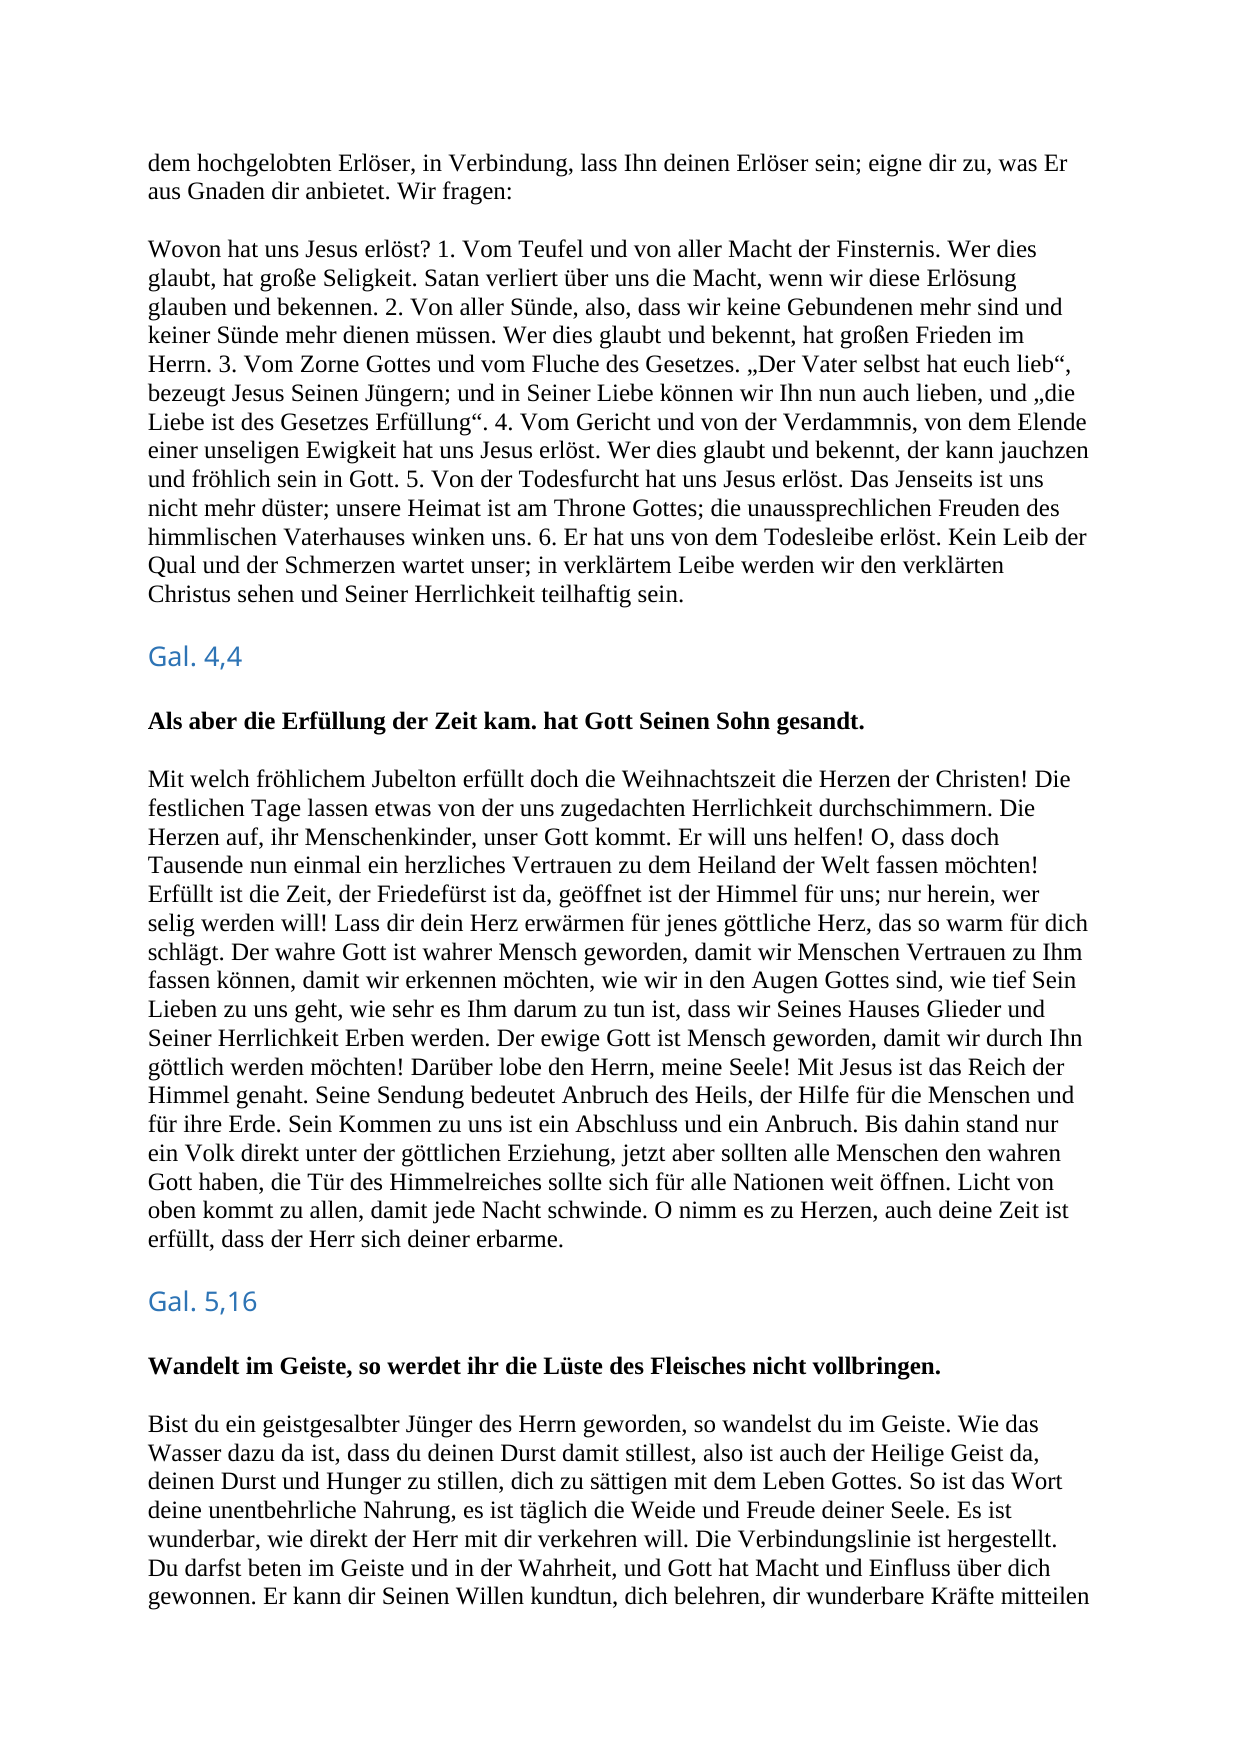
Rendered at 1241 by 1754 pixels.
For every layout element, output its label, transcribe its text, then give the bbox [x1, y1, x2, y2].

text Als aber die Erfüllung der Zeit kam. hat Gott Seinen Sohn gesandt. [148, 706, 1093, 735]
subtitle Gal. 4,4 [148, 637, 1093, 674]
text Mit welch fröhlichem Jubelton erfüllt doch die Weihnachtszeit die Herzen der Christen! Die festlichen Tage lassen etwas von der uns zugedachten Herrlichkeit durchschimmern. Die Herzen auf, ihr Menschenkinder, unser Gott kommt. Er will uns helfen! O, dass doch Tausende nun einmal ein herzliches Vertrauen zu dem Heiland der Welt fassen möchten! Erfüllt ist die Zeit, der Friedefürst ist da, geöffnet ist der Himmel für uns; nur herein, wer selig werden will! Lass dir dein Herz erwärmen für jenes göttliche Herz, das so warm für dich schlägt. Der wahre Gott ist wahrer Mensch geworden, damit wir Menschen Vertrauen zu Ihm fassen können, damit wir erkennen möchten, wie wir in den Augen Gottes sind, wie tief Sein Lieben zu uns geht, wie sehr es Ihm darum zu tun ist, dass wir Seines Hauses Glieder und Seiner Herrlichkeit Erben werden. Der ewige Gott ist Mensch geworden, damit wir durch Ihn göttlich werden möchten! Darüber lobe den Herrn, meine Seele! Mit Jesus ist das Reich der Himmel genaht. Seine Sendung bedeutet Anbruch des Heils, der Hilfe für die Menschen und für ihre Erde. Sein Kommen zu uns ist ein Abschluss und ein Anbruch. Bis dahin stand nur ein Volk direkt unter der göttlichen Erziehung, jetzt aber sollten alle Menschen den wahren Gott haben, die Tür des Himmelreiches sollte sich für alle Nationen weit öffnen. Licht von oben kommt zu allen, damit jede Nacht schwinde. O nimm es zu Herzen, auch deine Zeit ist erfüllt, dass der Herr sich deiner erbarme. [148, 764, 1093, 1253]
text Wandelt im Geiste, so werdet ihr die Lüste des Fleisches nicht vollbringen. [148, 1351, 1093, 1380]
text Wovon hat uns Jesus erlöst? 1. Vom Teufel und von aller Macht der Finsternis. Wer dies glaubt, hat große Seligkeit. Satan verliert über uns die Macht, wenn wir diese Erlösung glauben und bekennen. 2. Von aller Sünde, also, dass wir keine Gebundenen mehr sind und keiner Sünde mehr dienen müssen. Wer dies glaubt und bekennt, hat großen Frieden im Herrn. 3. Vom Zorne Gottes und vom Fluche des Gesetzes. „Der Vater selbst hat euch lieb“, bezeugt Jesus Seinen Jüngern; und in Seiner Liebe können wir Ihn nun auch lieben, und „die Liebe ist des Gesetzes Erfüllung“. 4. Vom Gericht und von der Verdammnis, von dem Elende einer unseligen Ewigkeit hat uns Jesus erlöst. Wer dies glaubt und bekennt, der kann jauchzen und fröhlich sein in Gott. 5. Von der Todesfurcht hat uns Jesus erlöst. Das Jenseits ist uns nicht mehr düster; unsere Heimat ist am Throne Gottes; die unaussprechlichen Freuden des himmlischen Vaterhauses winken uns. 6. Er hat uns von dem Todesleibe erlöst. Kein Leib der Qual und der Schmerzen wartet unser; in verklärtem Leibe werden wir den verklärten Christus sehen und Seiner Herrlichkeit teilhaftig sein. [148, 234, 1093, 608]
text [148, 1409, 1093, 1610]
subtitle Gal. 5,16 [148, 1282, 1093, 1319]
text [148, 148, 1093, 205]
